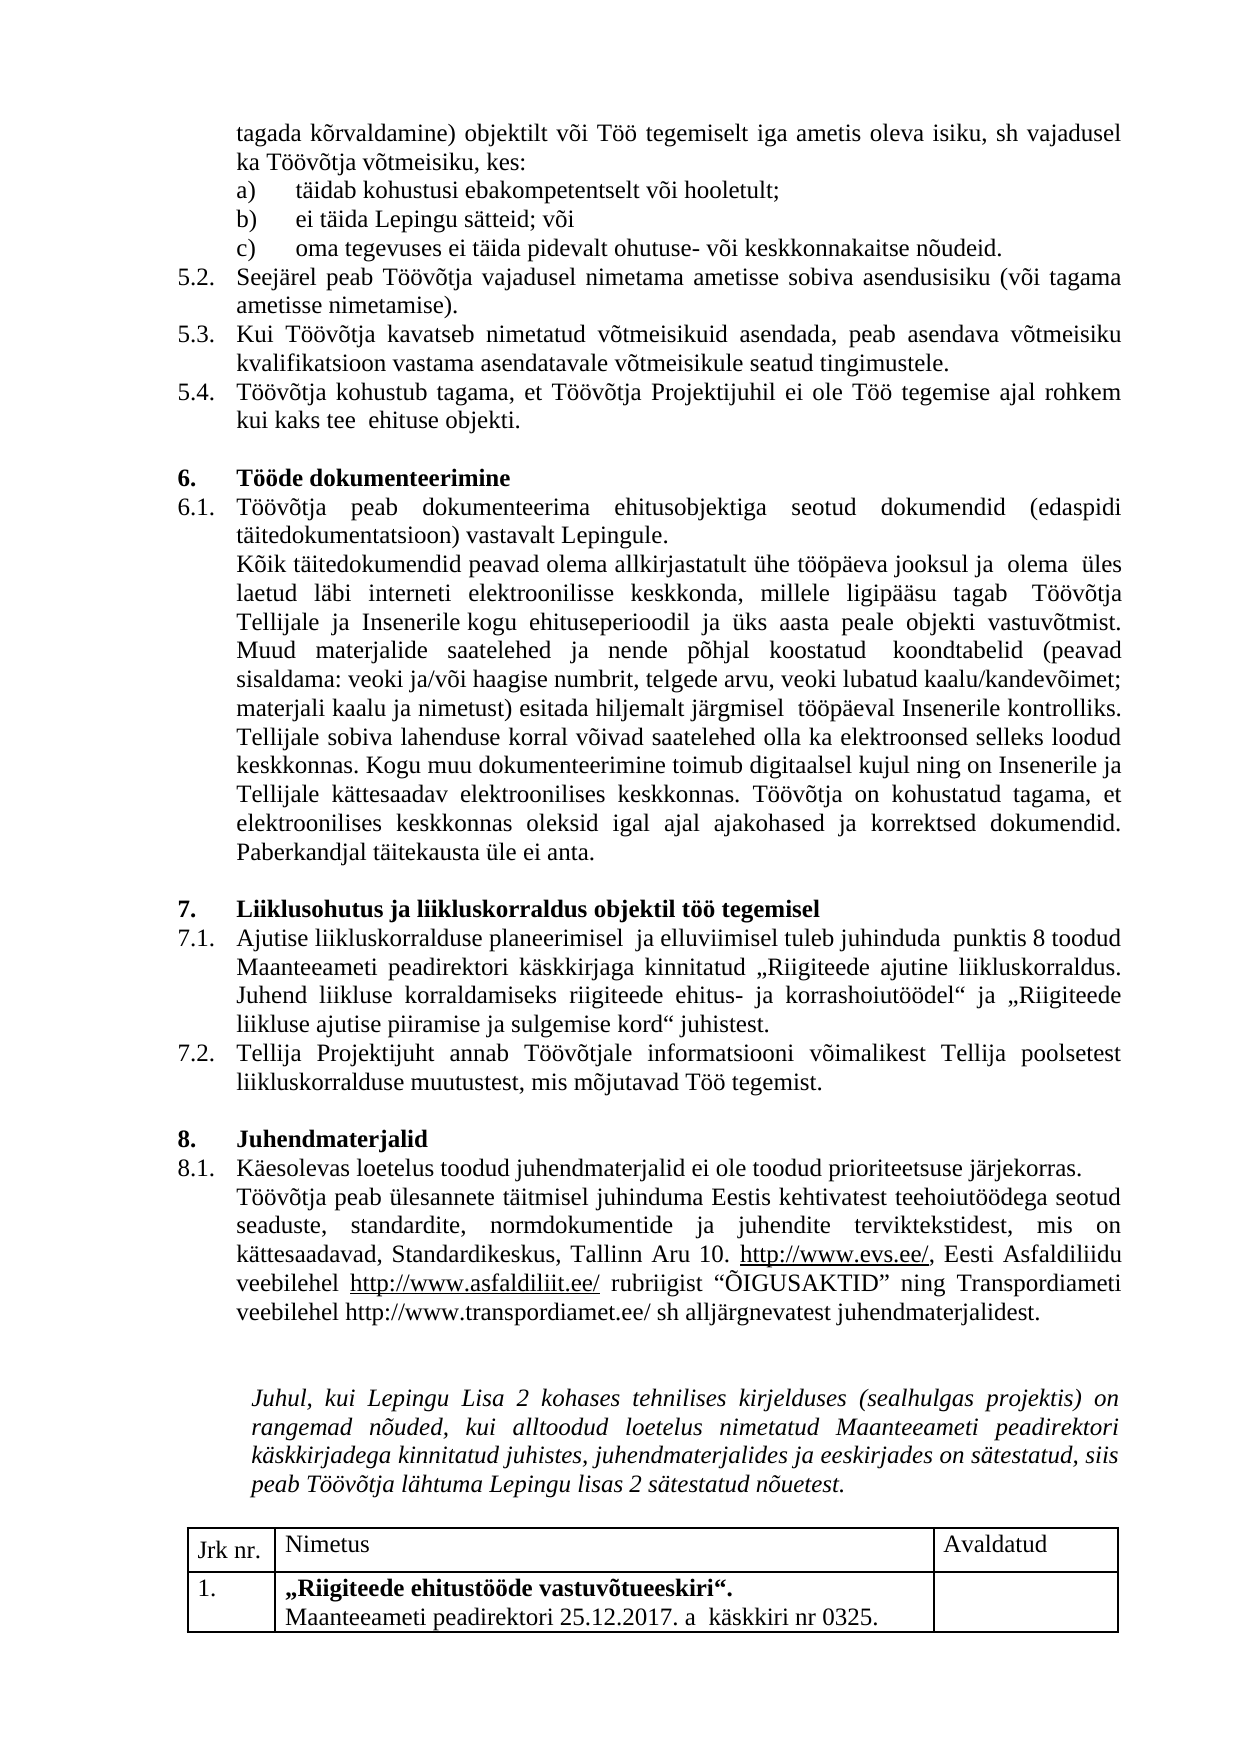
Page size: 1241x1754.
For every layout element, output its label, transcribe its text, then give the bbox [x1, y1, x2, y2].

list Ajutise liikluskorralduse planeerimisel ja elluviimisel tuleb juhinduda punktis 8 toodud Maanteeameti peadirektori käskkirjaga kinnitatud „Riigiteede ajutine liikluskorraldus. Juhend liikluse korraldamiseks riigiteede ehitus- ja korrashoiutöödel“ ja „Riigiteede liikluse ajutise piiramise ja sulgemise kord“ juhistest. [177, 923, 1122, 1038]
list Seejärel peab Töövõtja vajadusel nimetama ametisse sobiva asendusisiku (või tagama ametisse nimetamise). [177, 262, 1122, 319]
list Käesolevas loetelus toodud juhendmaterjalid ei ole toodud prioriteetsuse järjekorras. [177, 1153, 1122, 1182]
list Töövõtja peab dokumenteerima ehitusobjektiga seotud dokumendid (edaspidi täitedokumentatsioon) vastavalt Lepingule. [177, 492, 1122, 549]
table_cell 1. [189, 1573, 274, 1631]
table_header Avaldatud [935, 1529, 1117, 1571]
list Tellija Projektijuht annab Töövõtjale informatsiooni võimalikest Tellija poolsetest liikluskorralduse muutustest, mis mõjutavad Töö tegemist. [177, 1038, 1122, 1096]
text Juhul, kui Lepingu Lisa 2 kohases tehnilises kirjelduses (sealhulgas projektis) on rangemad nõuded, kui alltoodud loetelus nimetatud Maanteeameti peadirektori käskkirjadega kinnitatud juhistes, juhendmaterjalides ja eeskirjades on sätestatud, siis peab Töövõtja lähtuma Lepingu lisas 2 sätestatud nõuetest. [251, 1383, 1122, 1498]
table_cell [276, 1573, 933, 1631]
list Kui Töövõtja kavatseb nimetatud võtmeisikuid asendada, peab asendava võtmeisiku kvalifikatsioon vastama asendatavale võtmeisikule seatud tingimustele. [177, 319, 1122, 377]
text Töövõtja peab ülesannete täitmisel juhinduma Eestis kehtivatest teehoiutöödega seotud seaduste, standardite, normdokumentide ja juhendite terviktekstidest, mis on kättesaadavad, Standardikeskus, Tallinn Aru 10. http://www.evs.ee/, Eesti Asfaldiliidu veebilehel http://www.asfaldiliit.ee/ rubriigist “ÕIGUSAKTID” ning Transpordiameti veebilehel http://www.transpordiamet.ee/ sh alljärgnevatest juhendmaterjalidest. [236, 1182, 1122, 1326]
text Juhendmaterjalid [177, 1124, 1122, 1153]
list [177, 118, 1122, 176]
table_header Nimetus [276, 1529, 933, 1571]
list Kõik täitedokumendid peavad olema allkirjastatult ühe tööpäeva jooksul ja olema üles laetud läbi interneti elektroonilisse keskkonda, millele ligipääsu tagab Töövõtja Tellijale ja Insenerile kogu ehituseperioodil ja üks aasta peale objekti vastuvõtmist. Muud materjalide saatelehed ja nende põhjal koostatud koondtabelid (peavad sisaldama: veoki ja/või haagise numbrit, telgede arvu, veoki lubatud kaalu/kandevõimet; materjali kaalu ja nimetust) esitada hiljemalt järgmisel tööpäeval Insenerile kontrolliks. Tellijale sobiva lahenduse korral võivad saatelehed olla ka elektroonsed selleks loodud keskkonnas. Kogu muu dokumenteerimine toimub digitaalsel kujul ning on Insenerile ja Tellijale kättesaadav elektroonilises keskkonnas. Töövõtja on kohustatud tagama, et elektroonilises keskkonnas oleksid igal ajal ajakohased ja korrektsed dokumendid. Paberkandjal täitekausta üle ei anta. [236, 549, 1122, 866]
text Tööde dokumenteerimine [177, 463, 1122, 492]
text Liiklusohutus ja liikluskorraldus objektil töö tegemisel [177, 894, 1122, 923]
list ei täida Lepingu sätteid; või [236, 204, 1122, 233]
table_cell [935, 1573, 1117, 1631]
list oma tegevuses ei täida pidevalt ohutuse- või keskkonnakaitse nõudeid. [236, 233, 1122, 262]
list täidab kohustusi ebakompetentselt või hooletult; [236, 176, 1122, 204]
list Töövõtja kohustub tagama, et Töövõtja Projektijuhil ei ole Töö tegemise ajal rohkem kui kaks tee ehituse objekti. [177, 377, 1122, 434]
table_header Jrk nr. [189, 1529, 274, 1571]
